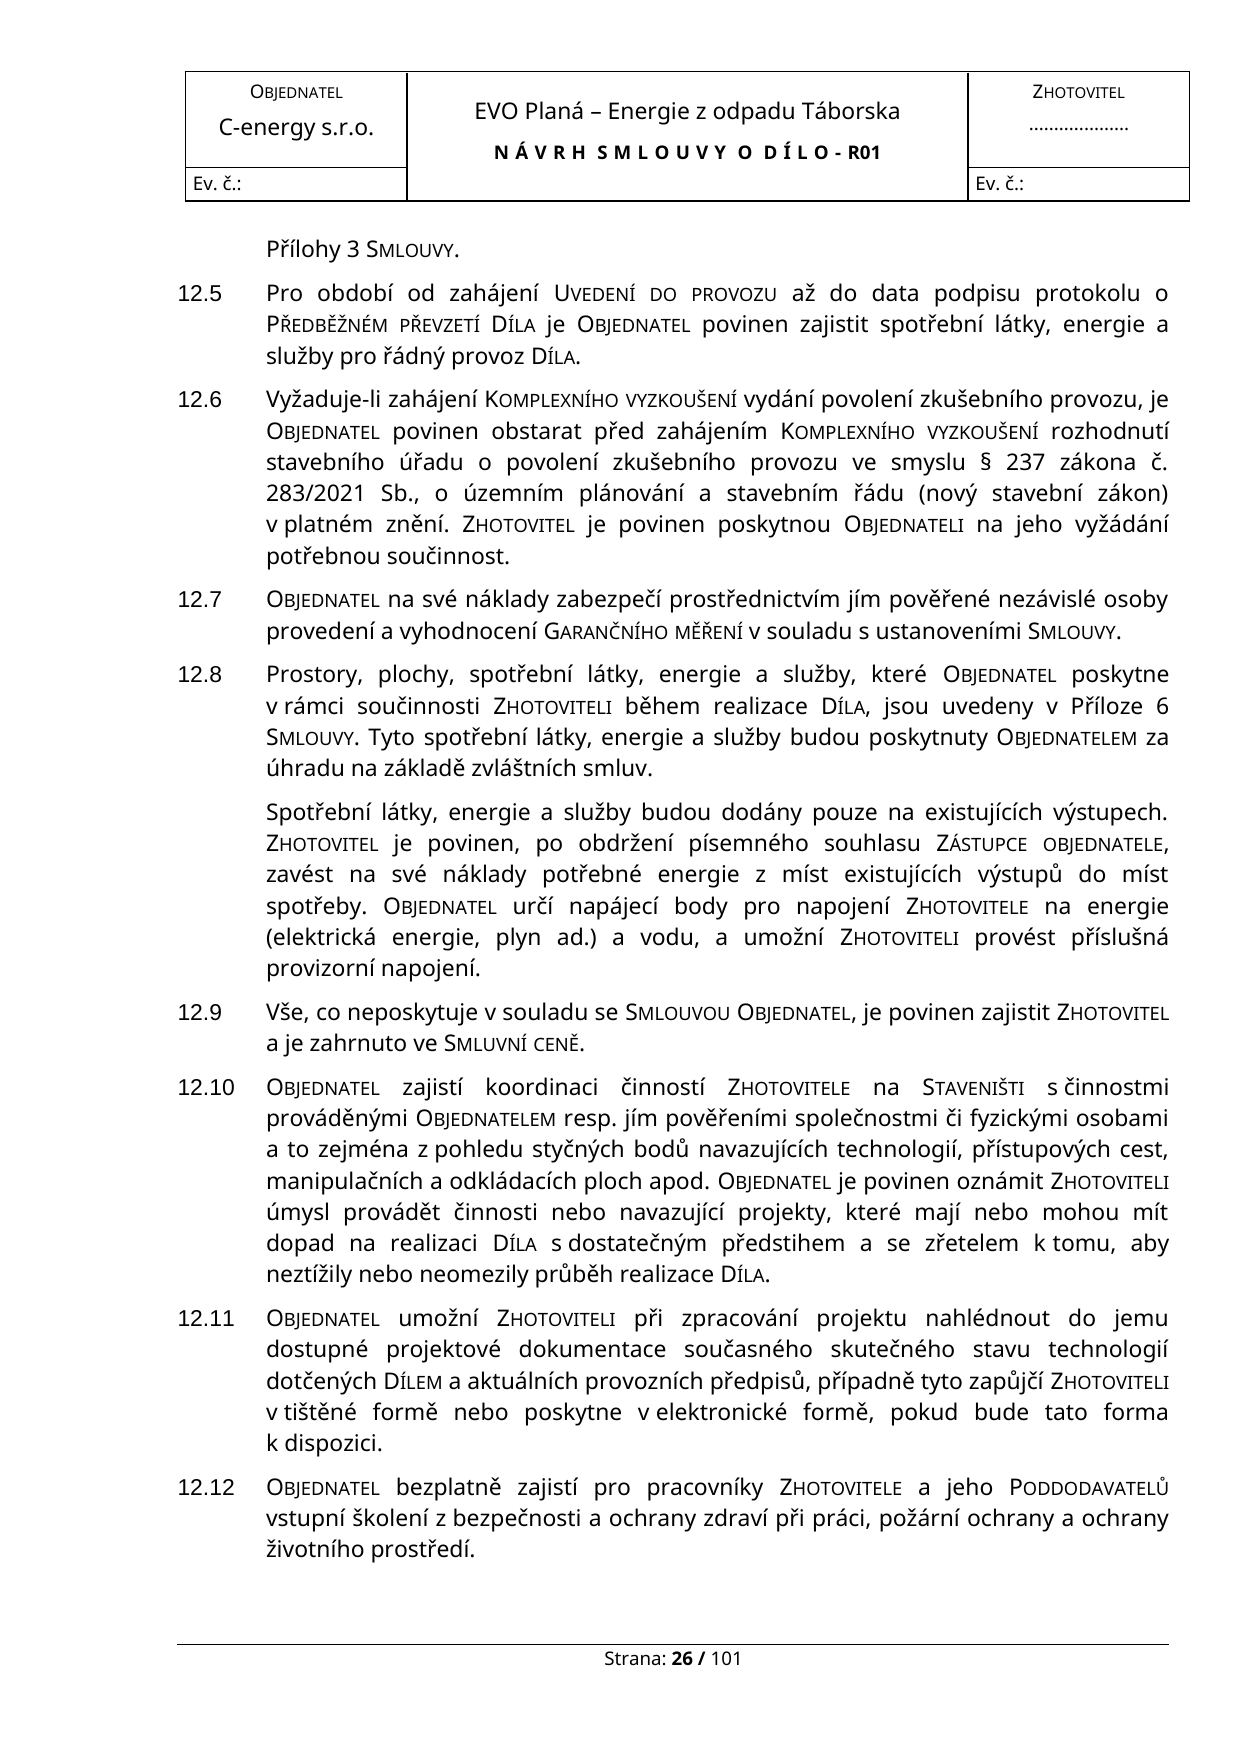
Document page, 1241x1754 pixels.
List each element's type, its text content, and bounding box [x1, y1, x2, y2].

text Vyžaduje-li zahájení Komplexního vyzkoušení vydání povolení zkušebního provozu, je Objednatel povinen obstarat před zahájením Komplexního vyzkoušení rozhodnutí stavebního úřadu o povolení zkušebního provozu ve smyslu § 237 zákona č. 283/2021 Sb., o územním plánování a stavebním řádu (nový stavební zákon) v platném znění. Zhotovitel je povinen poskytnou Objednateli na jeho vyžádání potřebnou součinnost. [177, 383, 1169, 571]
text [177, 233, 1169, 264]
text Vše, co neposkytuje v souladu se Smlouvou Objednatel, je povinen zajistit Zhotovitel a je zahrnuto ve Smluvní ceně. [177, 996, 1169, 1058]
text Pro období od zahájení Uvedení do provozu až do data podpisu protokolu o Předběžném převzetí Díla je Objednatel povinen zajistit spotřební látky, energie a služby pro řádný provoz Díla. [177, 277, 1169, 371]
list Spotřební látky, energie a služby budou dodány pouze na existujících výstupech. Zhotovitel je povinen, po obdržení písemného souhlasu Zástupce objednatele, zavést na své náklady potřebné energie z míst existujících výstupů do míst spotřeby. Objednatel určí napájecí body pro napojení Zhotovitele na energie (elektrická energie, plyn ad.) a vodu, a umožní Zhotoviteli provést příslušná provizorní napojení. [266, 796, 1169, 983]
text Objednatel umožní Zhotoviteli při zpracování projektu nahlédnout do jemu dostupné projektové dokumentace současného skutečného stavu technologií dotčených Dílem a aktuálních provozních předpisů, případně tyto zapůjčí Zhotoviteli v tištěné formě nebo poskytne v elektronické formě, pokud bude tato forma k dispozici. [177, 1302, 1169, 1458]
text Prostory, plochy, spotřební látky, energie a služby, které Objednatel poskytne v rámci součinnosti Zhotoviteli během realizace Díla, jsou uvedeny v Příloze 6 Smlouvy. Tyto spotřební látky, energie a služby budou poskytnuty Objednatelem za úhradu na základě zvláštních smluv. [177, 658, 1169, 783]
text Objednatel na své náklady zabezpečí prostřednictvím jím pověřené nezávislé osoby provedení a vyhodnocení Garančního měření v souladu s ustanoveními Smlouvy. [177, 583, 1169, 646]
text Objednatel bezplatně zajistí pro pracovníky Zhotovitele a jeho Poddodavatelů vstupní školení z bezpečnosti a ochrany zdraví při práci, požární ochrany a ochrany životního prostředí. [177, 1471, 1169, 1564]
text Objednatel zajistí koordinaci činností Zhotovitele na Staveništi s činnostmi prováděnými Objednatelem resp. jím pověřeními společnostmi či fyzickými osobami a to zejména z pohledu styčných bodů navazujících technologií, přístupových cest, manipulačních a odkládacích ploch apod. Objednatel je povinen oznámit Zhotoviteli úmysl provádět činnosti nebo navazující projekty, které mají nebo mohou mít dopad na realizaci Díla s dostatečným předstihem a se zřetelem k tomu, aby neztížily nebo neomezily průběh realizace Díla. [177, 1071, 1169, 1289]
